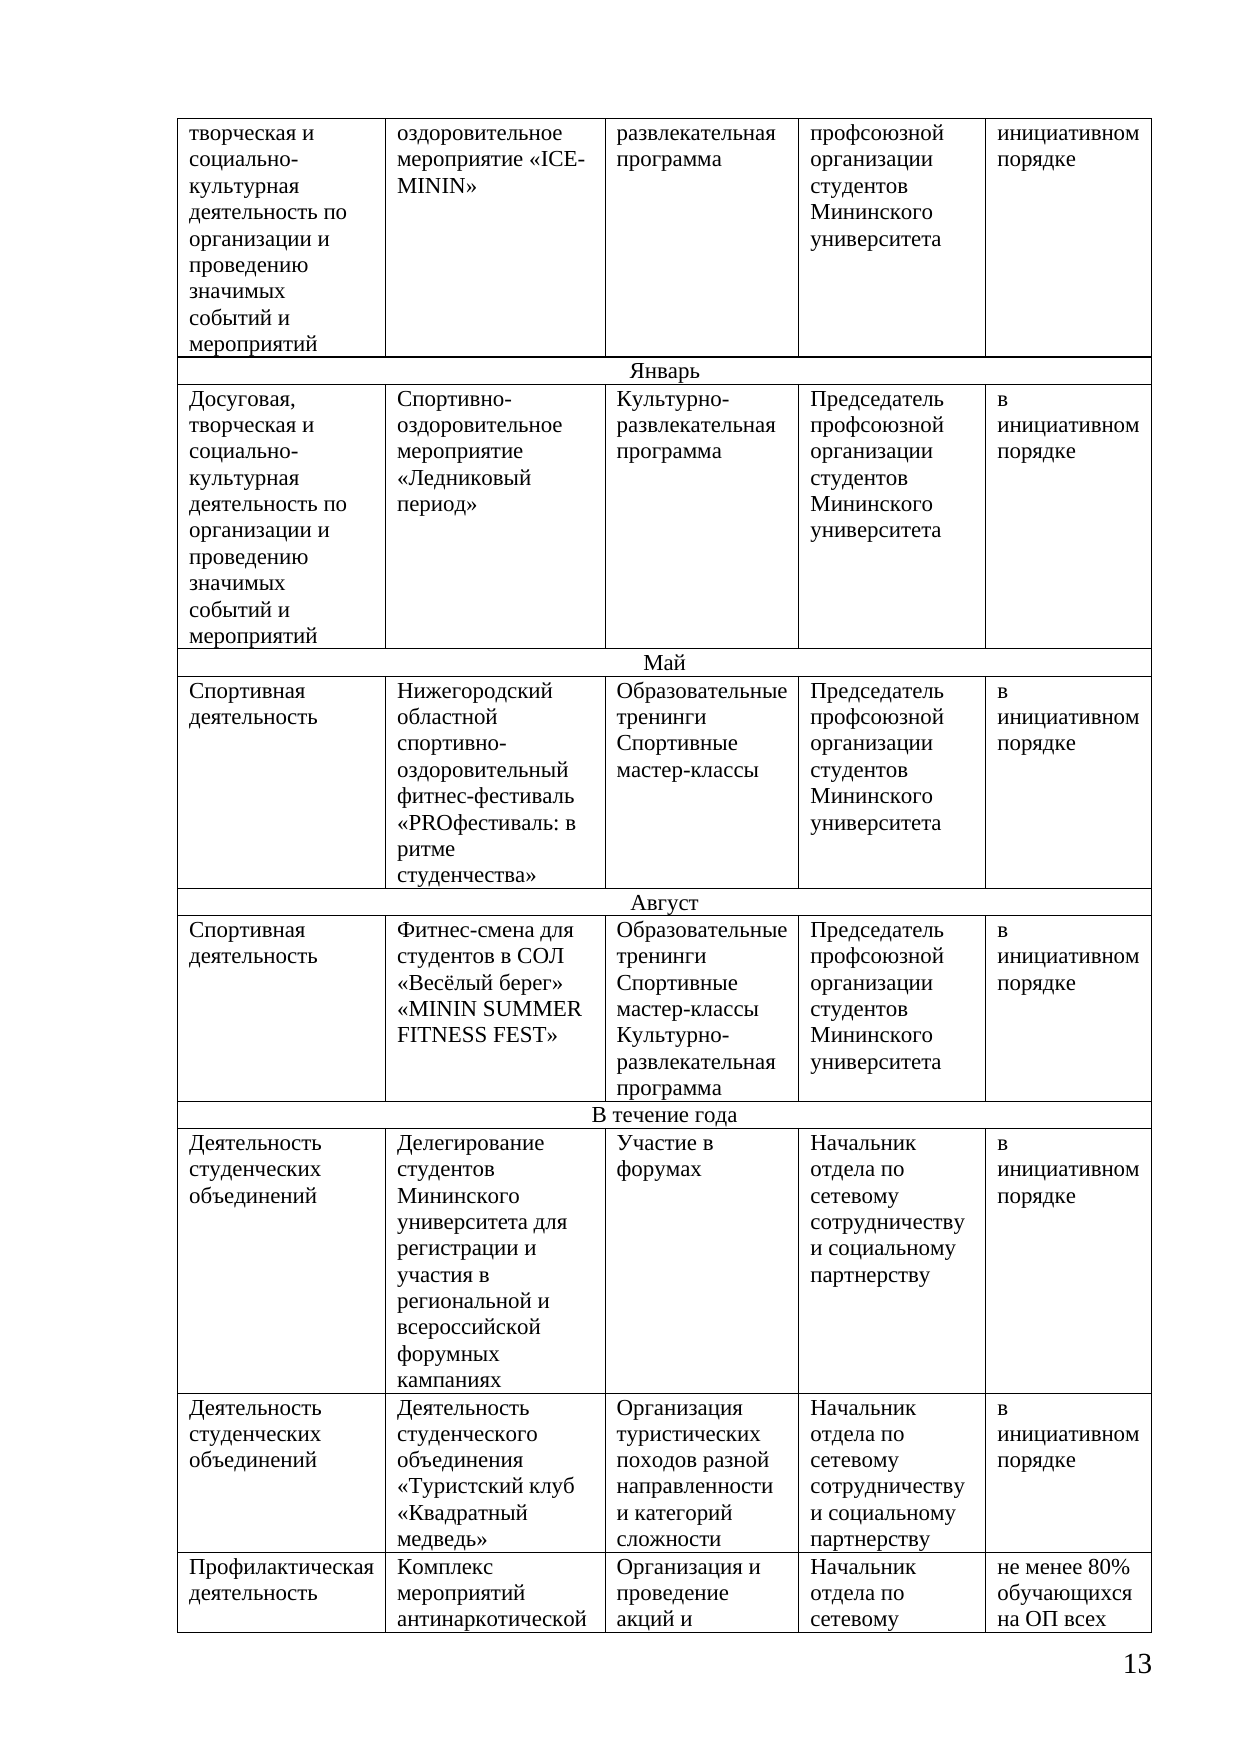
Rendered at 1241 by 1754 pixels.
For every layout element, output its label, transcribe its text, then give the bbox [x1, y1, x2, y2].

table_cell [986, 119, 1151, 356]
table_cell Участие в форумах [606, 1129, 798, 1392]
table_cell Начальник отдела по сетевому сотрудничеству и социальному партнерству [799, 1394, 985, 1552]
table_cell в инициативном порядке [986, 385, 1151, 648]
table_cell Спортивная деятельность [178, 916, 385, 1101]
table_cell Делегирование студентов Мининского университета для регистрации и участия в региональной и всероссийской форумных кампаниях [386, 1129, 605, 1392]
table_cell Председатель профсоюзной организации студентов Мининского университета [799, 677, 985, 888]
table_cell Председатель профсоюзной организации студентов Мининского университета [799, 385, 985, 648]
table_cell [386, 1553, 605, 1632]
table_cell Деятельность студенческого объединения «Туристский клуб «Квадратный медведь» [386, 1394, 605, 1552]
table_cell в инициативном порядке [986, 1129, 1151, 1392]
table_cell Август [178, 889, 1151, 915]
table_cell Начальник отдела по сетевому сотрудничеству и социальному партнерству [799, 1129, 985, 1392]
table_cell Январь [178, 358, 1151, 384]
table_cell Спортивная деятельность [178, 677, 385, 888]
table_cell Нижегородский областной спортивно-оздоровительный фитнес-фестиваль «PROфестиваль: в ритме студенчества» [386, 677, 605, 888]
table_cell в инициативном порядке [986, 1394, 1151, 1552]
table_cell Председатель профсоюзной организации студентов Мининского университета [799, 916, 985, 1101]
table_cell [386, 119, 605, 356]
table_cell в инициативном порядке [986, 677, 1151, 888]
table_cell Фитнес-смена для студентов в СОЛ «Весёлый берег» «MININ SUMMER FITNESS FEST» [386, 916, 605, 1101]
table_cell Спортивно-оздоровительное мероприятие «Ледниковый период» [386, 385, 605, 648]
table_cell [178, 119, 385, 356]
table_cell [986, 1553, 1151, 1632]
table_cell Деятельность студенческих объединений [178, 1129, 385, 1392]
table_cell Деятельность студенческих объединений [178, 1394, 385, 1552]
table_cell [606, 119, 798, 356]
table_cell Образовательные тренинги Спортивные мастер-классы [606, 677, 798, 888]
table_cell в инициативном порядке [986, 916, 1151, 1101]
table_cell Досуговая, творческая и социально-культурная деятельность по организации и проведению значимых событий и мероприятий [178, 385, 385, 648]
table_cell Культурно-развлекательная программа [606, 385, 798, 648]
table_cell Май [178, 649, 1151, 676]
table_cell В течение года [178, 1102, 1151, 1128]
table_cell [178, 1553, 385, 1632]
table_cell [799, 1553, 985, 1632]
table_cell Образовательные тренинги Спортивные мастер-классы Культурно-развлекательная программа [606, 916, 798, 1101]
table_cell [606, 1553, 798, 1632]
table_cell Организация туристических походов разной направленности и категорий сложности [606, 1394, 798, 1552]
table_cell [799, 119, 985, 356]
